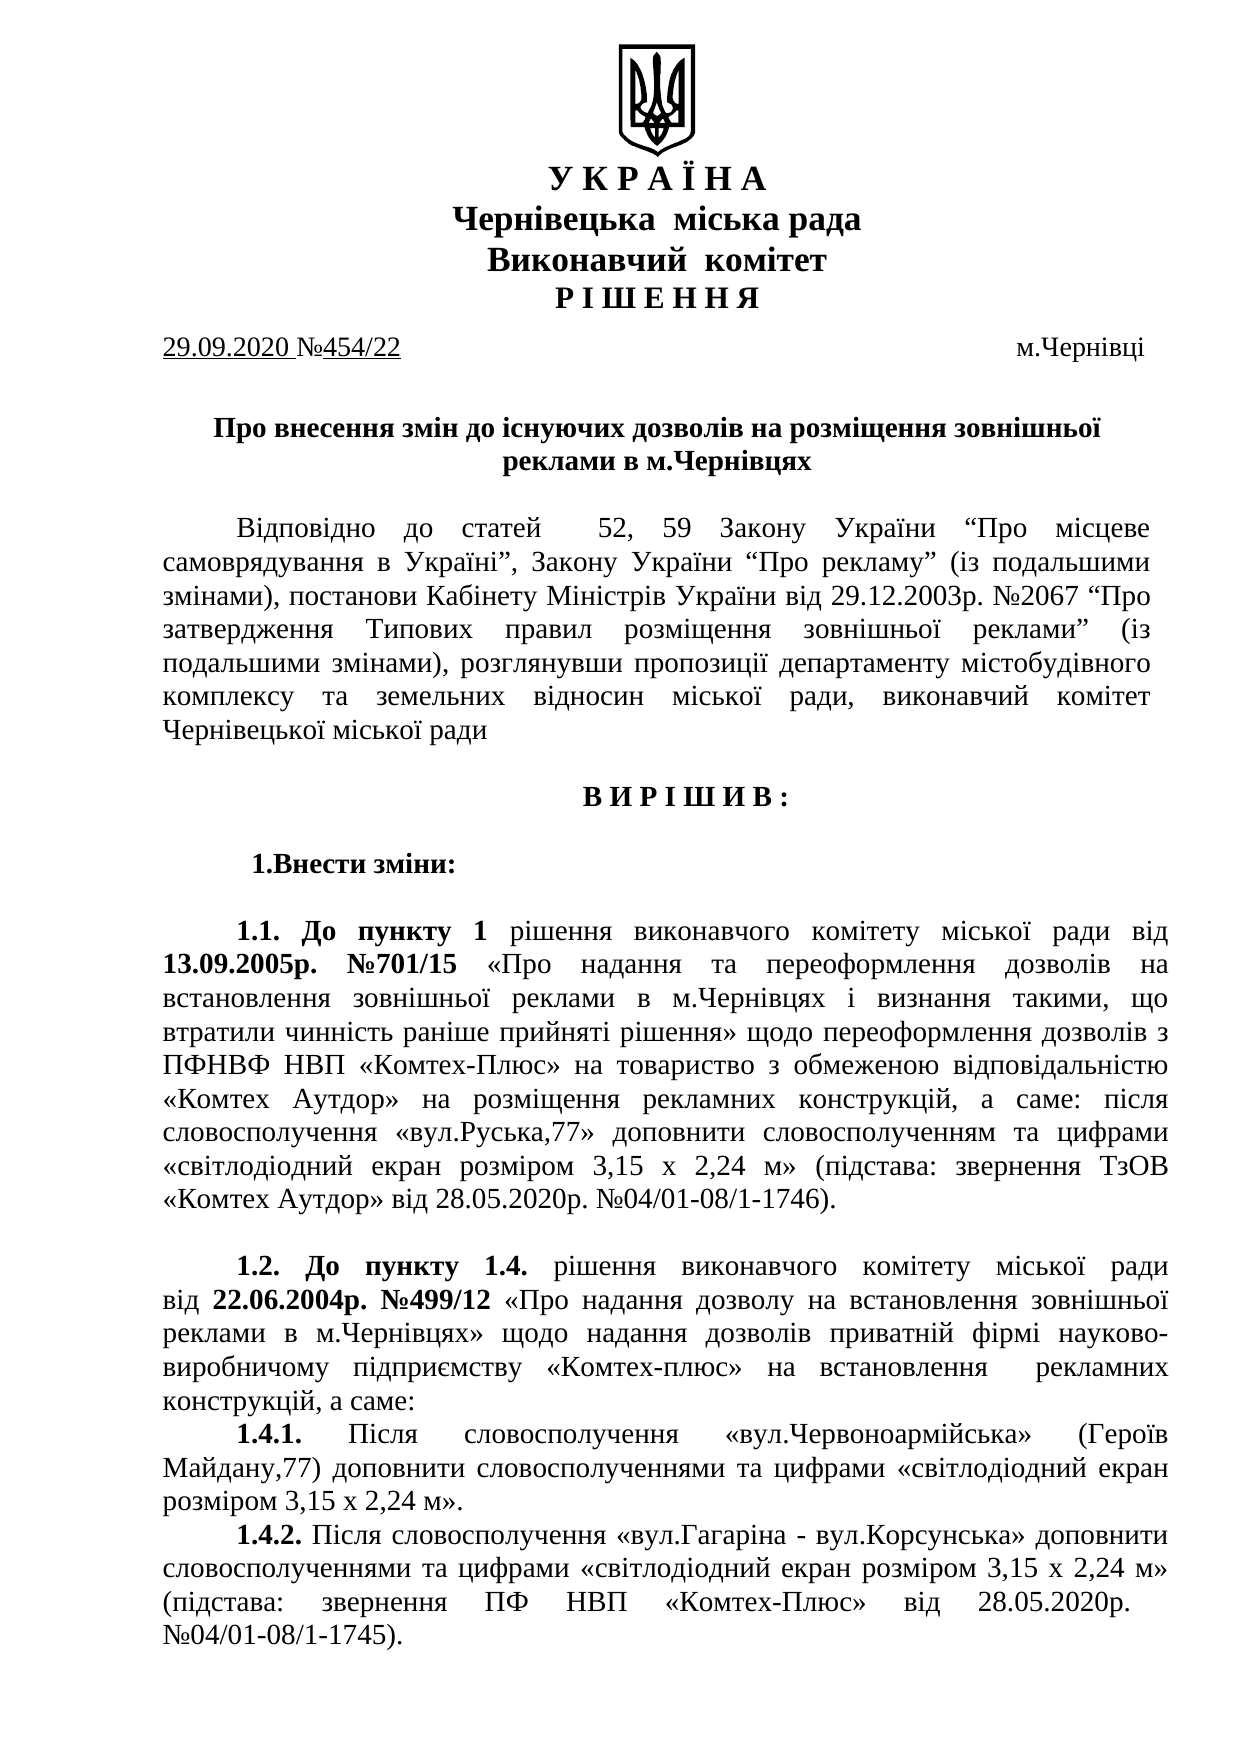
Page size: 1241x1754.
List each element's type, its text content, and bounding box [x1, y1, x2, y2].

text Про внесення змін до існуючих дозволів на розміщення зовнішньої реклами в м.Чернівцях [162, 410, 1152, 477]
text 1.1. До пункту 1 рішення виконавчого комітету міської ради від 13.09.2005р. №701/15 «Про надання та переоформлення дозволів на встановлення зовнішньої реклами в м.Чернівцях і визнання такими, що втратили чинність раніше прийняті рішення» щодо переоформлення дозволів з ПФНВФ НВП «Комтех-Плюс» на товариство з обмеженою відповідальністю «Комтех Аутдор» на розміщення рекламних конструкцій, а саме: після словосполучення «вул.Руська,77» доповнити словосполученням та цифрами «світлодіодний екран розміром 3,15 х 2,24 м» (підстава: звернення ТзОВ «Комтех Аутдор» від 28.05.2020р. №04/01-08/1-1746). [162, 913, 1169, 1215]
text У К Р А Ї Н А [162, 157, 1152, 198]
text Чернівецька міська рада [162, 198, 1152, 238]
text 1.4.2. Після словосполучення «вул.Гагаріна - вул.Корсунська» доповнити словосполученнями та цифрами «світлодіодний екран розміром 3,15 х 2,24 м» (підстава: звернення ПФ НВП «Комтех-Плюс» від 28.05.2020р. №04/01-08/1-1745). [162, 1517, 1169, 1651]
text В И Р І Ш И В : [162, 779, 1152, 812]
text Виконавчий комітет [162, 238, 1152, 279]
text Відповідно до статей 52, 59 Закону України “Про місцеве самоврядування в Україні”, Закону України “Про рекламу” (із подальшими змінами), постанови Кабінету Міністрів України від 29.12.2003р. №2067 “Про затвердження Типових правил розміщення зовнішньої реклами” (із подальшими змінами), розглянувши пропозиції департаменту містобудівного комплексу та земельних відносин міської ради, виконавчий комітет Чернівецької міської ради [162, 511, 1152, 745]
text 29.09.2020 №454/22 м.Чернівці [162, 330, 1152, 362]
text 1.Внести зміни: [162, 846, 1152, 879]
text Р І Ш Е Н Н Я [162, 279, 1152, 315]
text 1.2. До пункту 1.4. рішення виконавчого комітету міської ради від 22.06.2004р. №499/12 «Про надання дозволу на встановлення зовнішньої реклами в м.Чернівцях» щодо надання дозволів приватній фірмі науково-виробничому підприємству «Комтех-плюс» на встановлення рекламних конструкцій, а саме: [162, 1248, 1169, 1416]
text 1.4.1. Після словосполучення «вул.Червоноармійська» (Героїв Майдану,77) доповнити словосполученнями та цифрами «світлодіодний екран розміром 3,15 х 2,24 м». [162, 1416, 1169, 1517]
